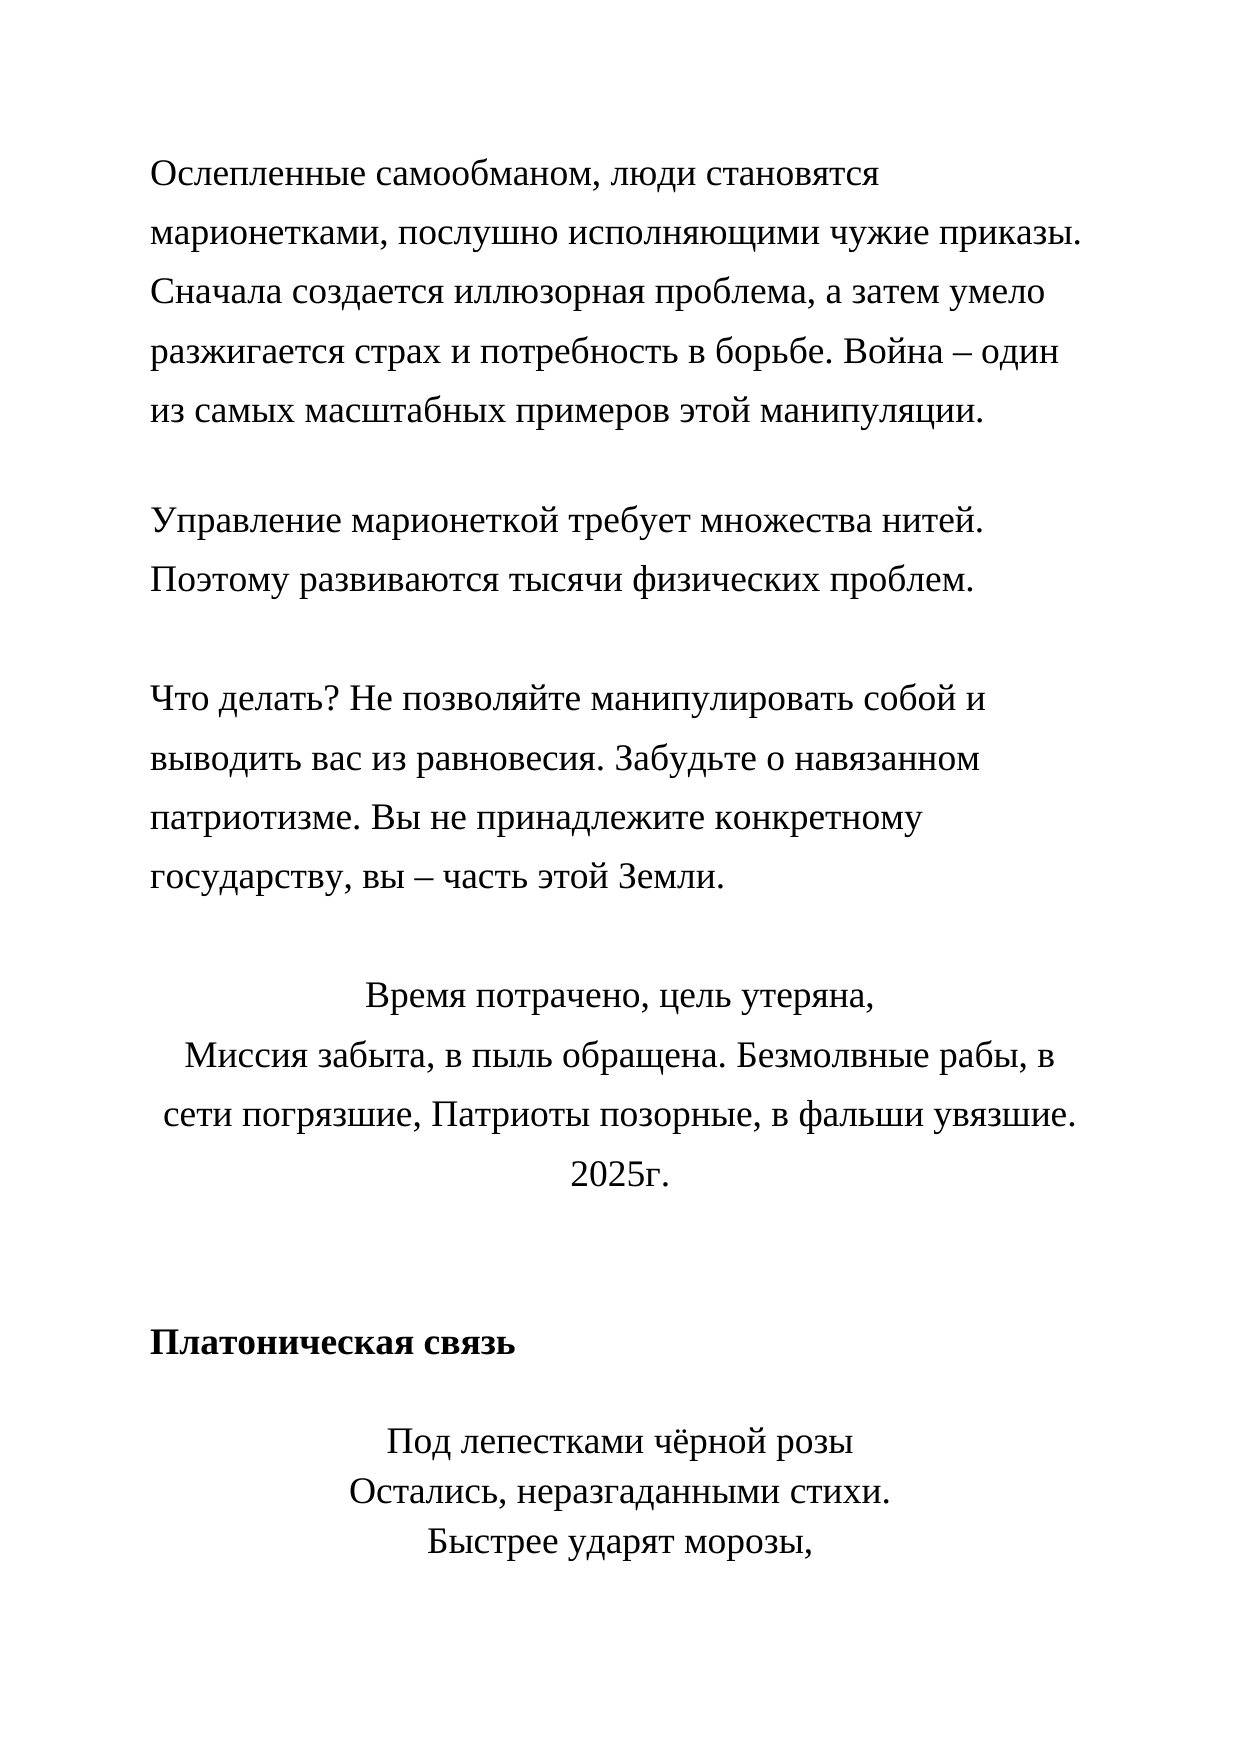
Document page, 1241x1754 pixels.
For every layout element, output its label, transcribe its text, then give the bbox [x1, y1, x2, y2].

text Ослепленные самообманом, люди становятся марионетками, послушно исполняющими чужие приказы. Сначала создается иллюзорная проблема, а затем умело разжигается страх и потребность в борьбе. Война – один из самых масштабных примеров этой манипуляции. [150, 150, 1090, 431]
text Под лепестками чëрной розы [150, 1419, 1090, 1462]
text Быстрее ударят морозы, [150, 1518, 1090, 1561]
text Время потрачено, цель утеряна, [150, 973, 1090, 1016]
text Остались, неразгаданными стихи. [150, 1468, 1090, 1512]
text Платоническая связь [150, 1320, 1090, 1363]
text Управление марионеткой требует множества нитей. Поэтому развиваются тысячи физических проблем. [150, 497, 1090, 599]
text 2025г. [150, 1151, 1090, 1194]
text Миссия забыта, в пыль обращена. Безмолвные рабы, в сети погрязшие, Патриоты позорные, в фальши увязшие. [150, 1032, 1090, 1135]
text Что делать? Не позволяйте манипулировать собой и выводить вас из равновесия. Забудьте о навязанном патриотизме. Вы не принадлежите конкретному государству, вы – часть этой Земли. [150, 675, 1090, 897]
